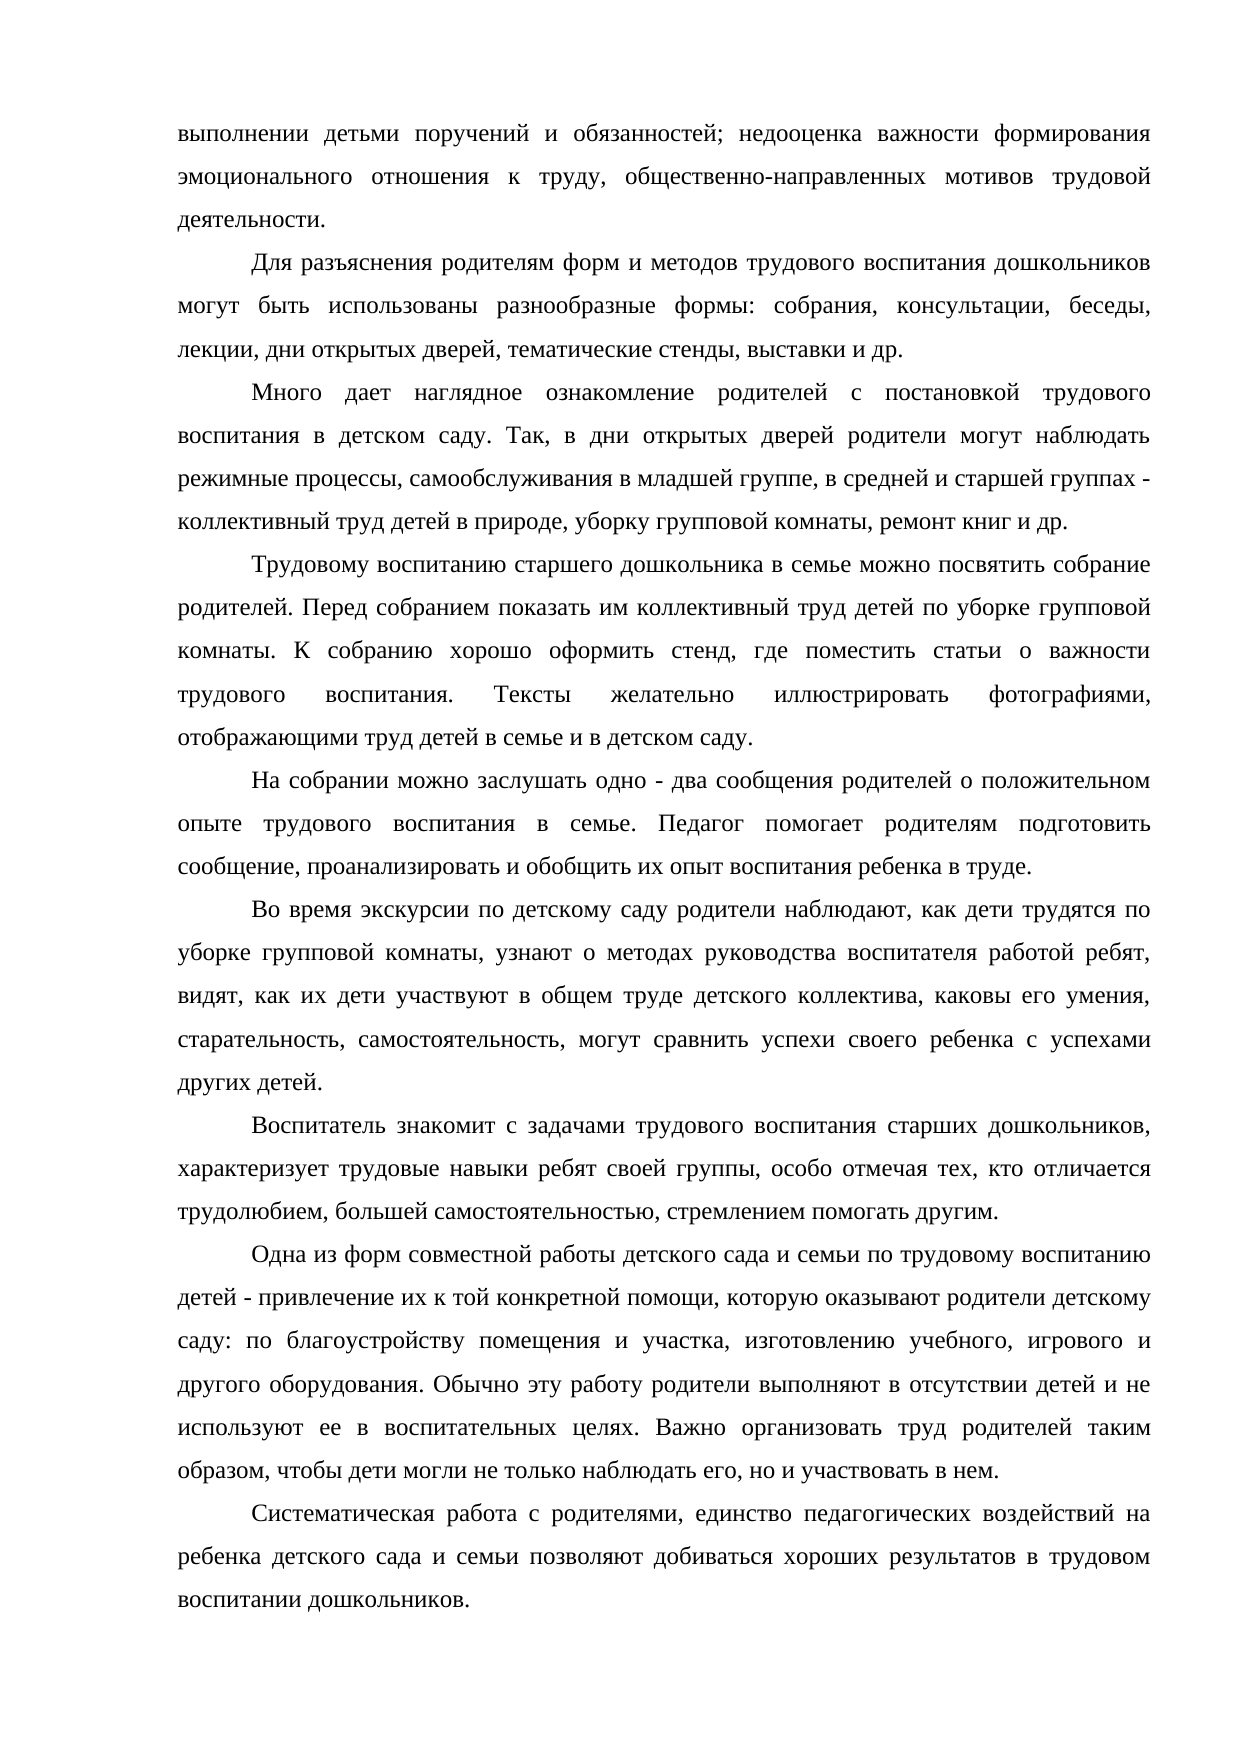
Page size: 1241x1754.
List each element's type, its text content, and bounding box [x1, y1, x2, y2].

text Во время экскурсии по детскому саду родители наблюдают, как дети трудятся по уборке групповой комнаты, узнают о методах руководства воспитателя работой ребят, видят, как их дети участвуют в общем труде детского коллектива, каковы его умения, старательность, самостоятельность, могут сравнить успехи своего ребенка с успехами других детей. [177, 894, 1152, 1096]
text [177, 118, 1152, 233]
text Систематическая работа с родителями, единство педагогических воздействий на ребенка детского сада и семьи позволяют добиваться хороших результатов в трудовом воспитании дошкольников. [177, 1498, 1152, 1613]
text Много дает наглядное ознакомление родителей с постановкой трудового воспитания в детском саду. Так, в дни открытых дверей родители могут наблюдать режимные процессы, самообслуживания в младшей группе, в средней и старшей группах - коллективный труд детей в природе, уборку групповой комнаты, ремонт книг и др. [177, 377, 1152, 535]
text Одна из форм совместной работы детского сада и семьи по трудовому воспитанию детей - привлечение их к той конкретной помощи, которую оказывают родители детскому саду: по благоустройству помещения и участка, изготовлению учебного, игрового и другого оборудования. Обычно эту работу родители выполняют в отсутствии детей и не используют ее в воспитательных целях. Важно организовать труд родителей таким образом, чтобы дети могли не только наблюдать его, но и участвовать в нем. [177, 1239, 1152, 1484]
text Воспитатель знакомит с задачами трудового воспитания старших дошкольников, характеризует трудовые навыки ребят своей группы, особо отмечая тех, кто отличается трудолюбием, большей самостоятельностью, стремлением помогать другим. [177, 1110, 1152, 1225]
text Для разъяснения родителям форм и методов трудового воспитания дошкольников могут быть использованы разнообразные формы: собрания, консультации, беседы, лекции, дни открытых дверей, тематические стенды, выставки и др. [177, 247, 1152, 362]
text Трудовому воспитанию старшего дошкольника в семье можно посвятить собрание родителей. Перед собранием показать им коллективный труд детей по уборке групповой комнаты. К собранию хорошо оформить стенд, где поместить статьи о важности трудового воспитания. Тексты желательно иллюстрировать фотографиями, отображающими труд детей в семье и в детском саду. [177, 549, 1152, 751]
text На собрании можно заслушать одно - два сообщения родителей о положительном опыте трудового воспитания в семье. Педагог помогает родителям подготовить сообщение, проанализировать и обобщить их опыт воспитания ребенка в труде. [177, 765, 1152, 880]
